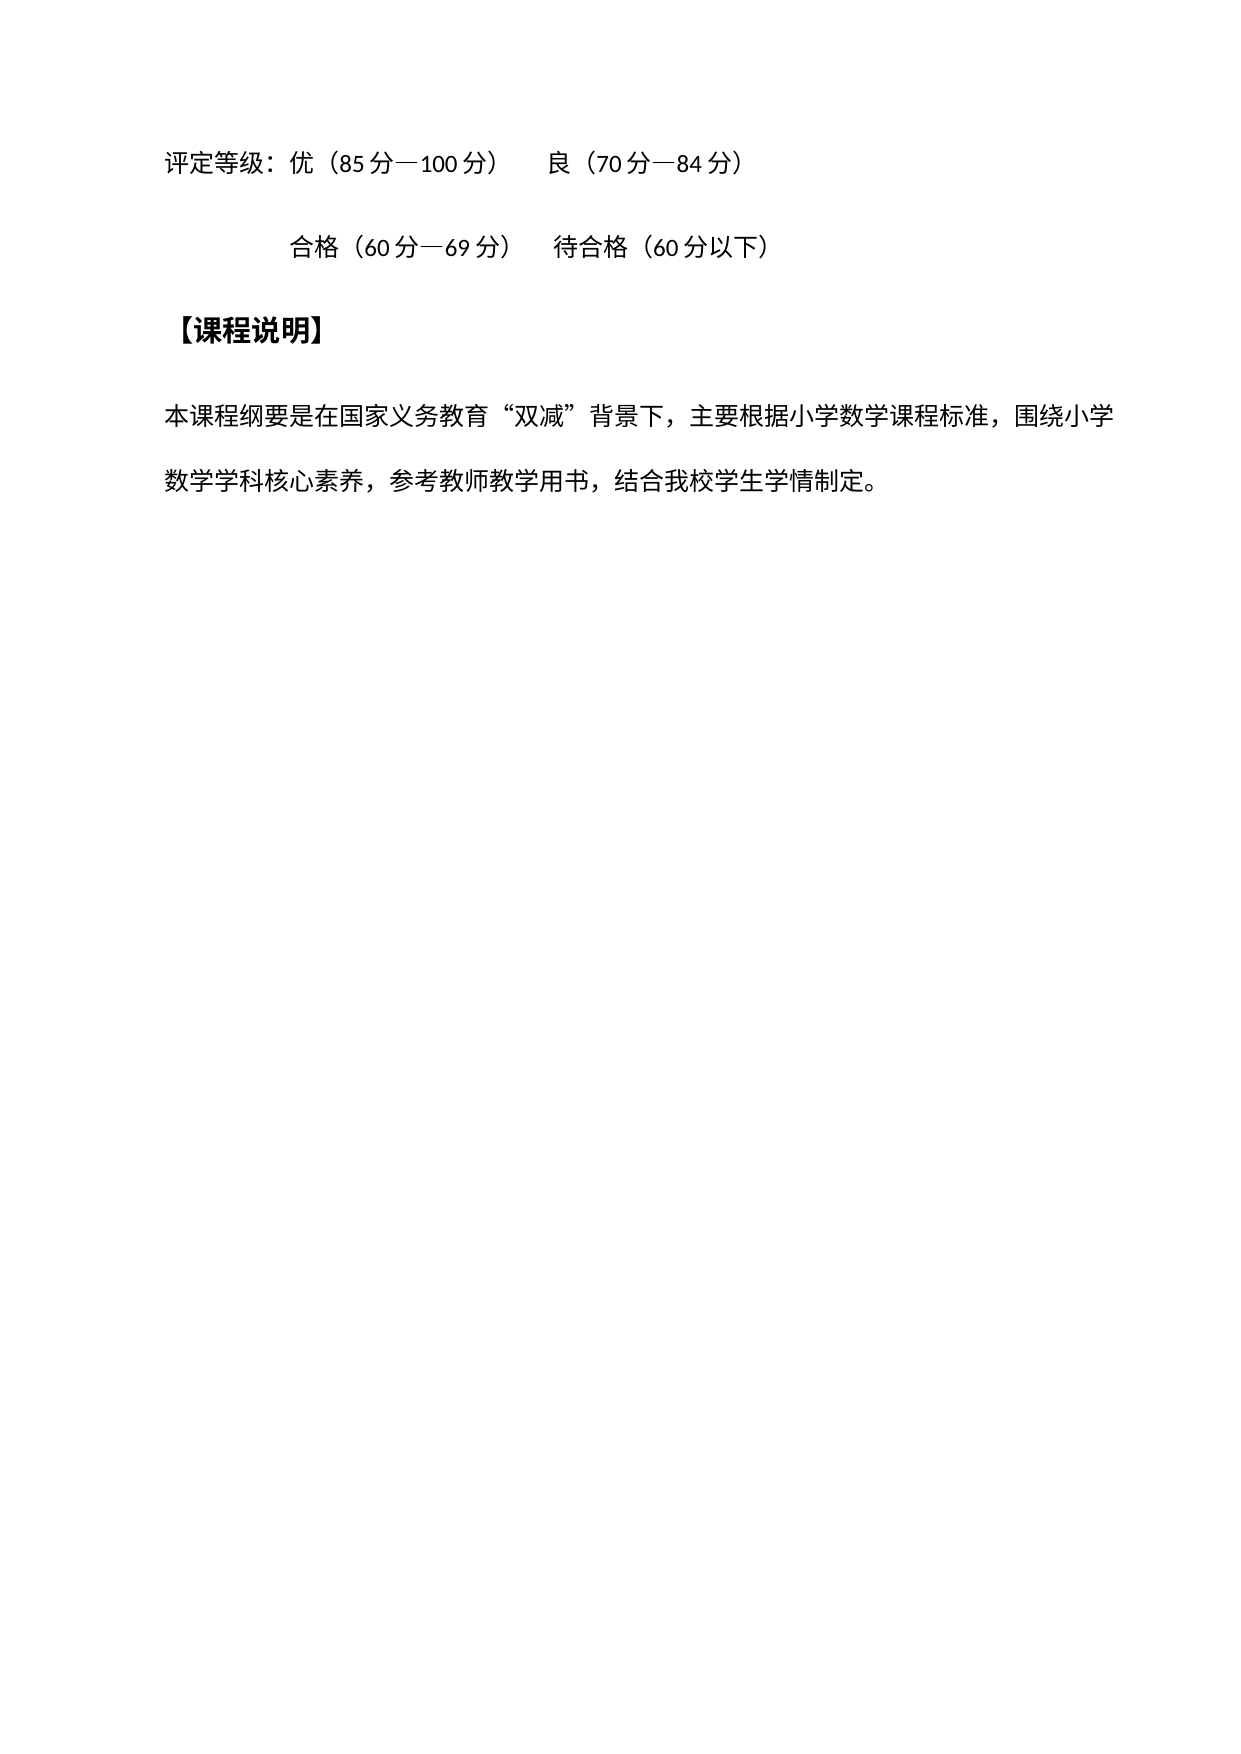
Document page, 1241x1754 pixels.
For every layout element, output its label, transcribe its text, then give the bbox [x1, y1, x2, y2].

text 【课程说明】 [164, 296, 1117, 361]
text 本课程纲要是在国家义务教育“双减”背景下，主要根据小学数学课程标准，围绕小学数学学科核心素养，参考教师教学用书，结合我校学生学情制定。 [164, 382, 1117, 512]
text 评定等级：优（85分—100分） 良（70分—84分） [164, 129, 1117, 194]
text 合格（60分—69分） 待合格（60分以下） [164, 213, 1117, 278]
